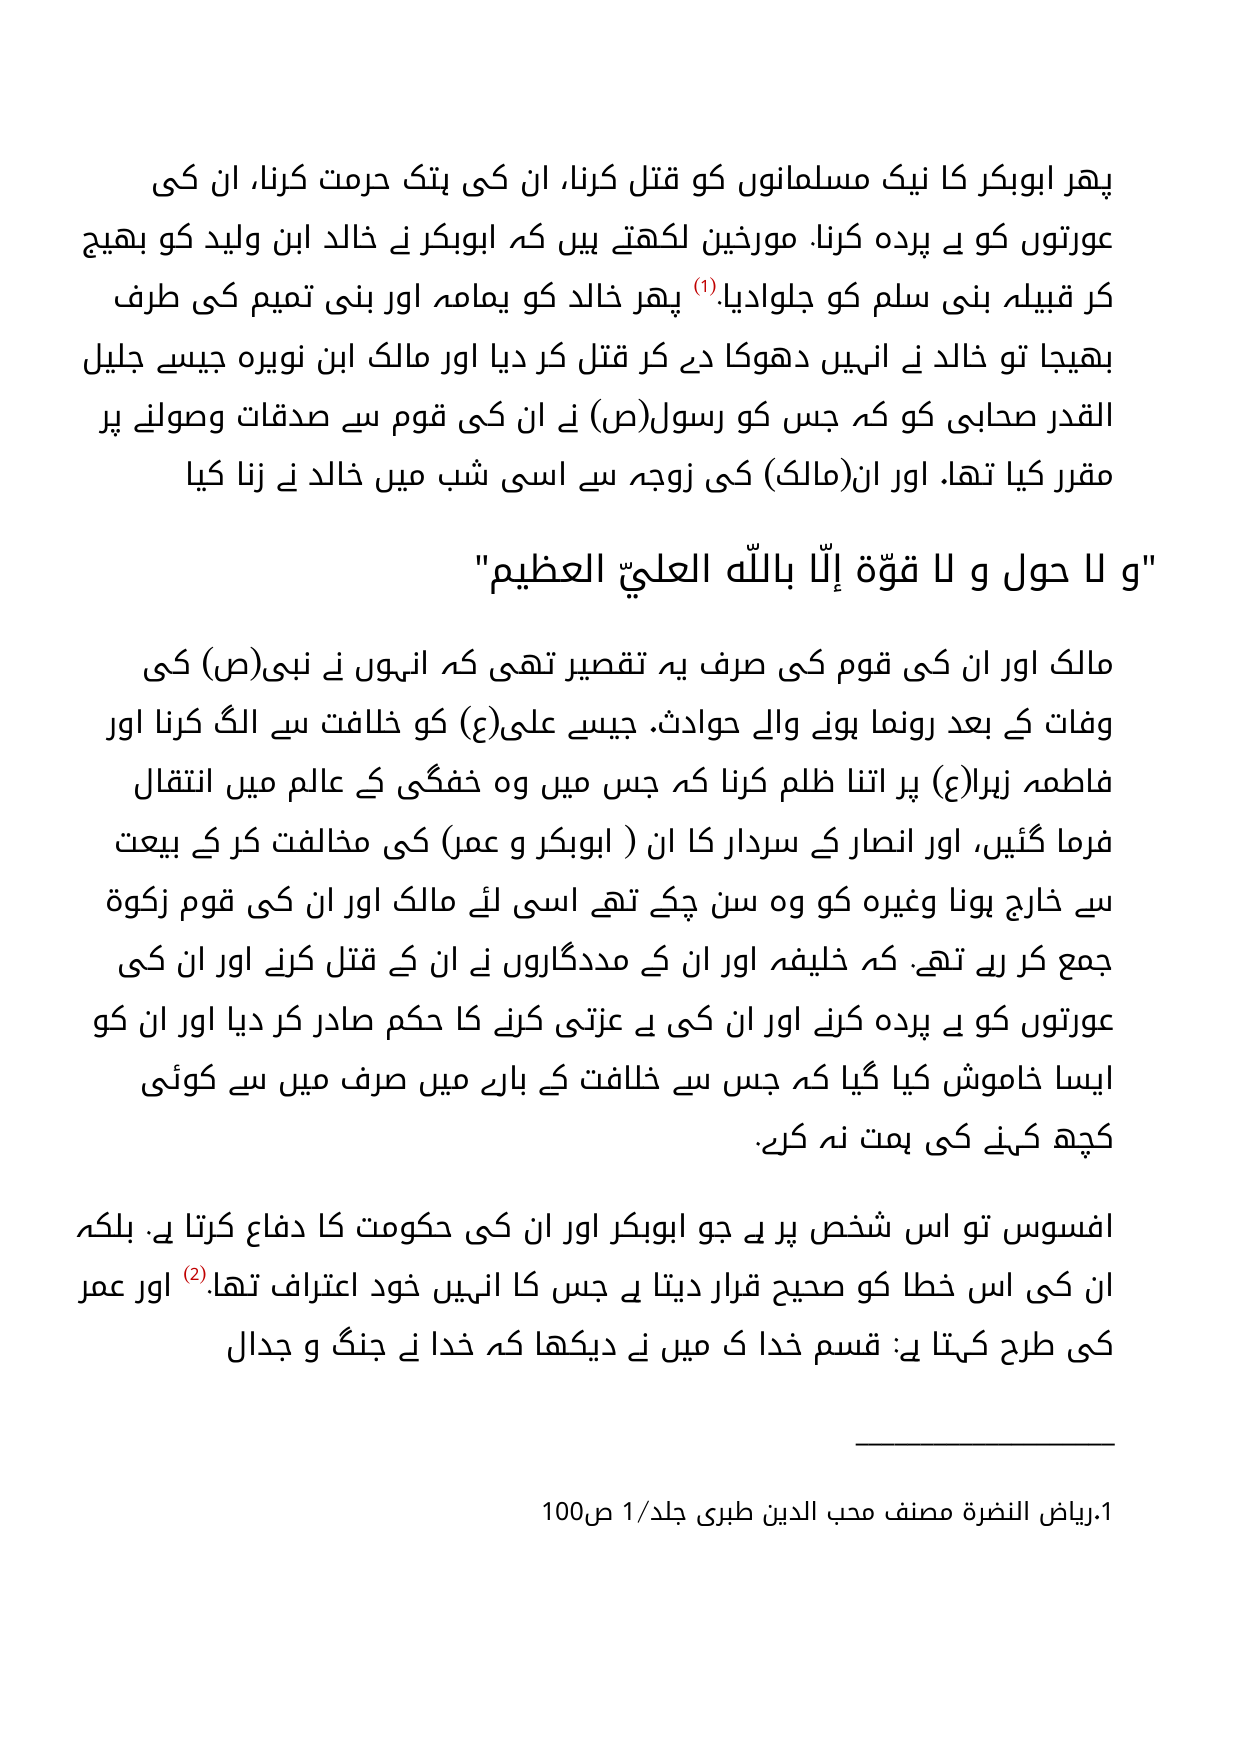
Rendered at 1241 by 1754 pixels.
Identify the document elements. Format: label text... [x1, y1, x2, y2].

text "و لا حول‏ و لا قوّة إلّا باللّه العليّ العظيم" [84, 534, 1157, 605]
text افسوس تو اس شخص پر ہے جو ابوبکر اور ان کی حکومت کا دفاع کرتا ہے. بلکہ ان کی اس خطا کو صحیح قرار دیتا ہے جس کا انہیں خود اعتراف تھا.(2) اور عمر کی طرح کہتا ہے: قسم خدا ک میں نے دیکھا کہ خدا نے جنگ و جدال [72, 1197, 1114, 1375]
text ____________________ [72, 1404, 1114, 1459]
text پھر ابوبکر کا نیک مسلمانوں کو قتل کرنا، ان کی ہتک حرمت کرنا، ان کی عورتوں کو بے پردہ کرنا. مورخین لکھتے ہیں کہ ابوبکر نے خالد ابن ولید کو بھیج کر قبیلہ بنی سلم کو جلوادیا.(1) پھر خالد کو یمامہ اور بنی تمیم کی طرف بھیجا تو خالد نے انہیں دھوکا دے کر قتل کر دیا اور مالک ابن نویرہ جیسے جلیل القدر صحابی کو کہ جس کو رسول(ص) نے ان کی قوم سے صدقات وصولنے پر مقرر کیا تھا. اور ان(مالک) کی زوجہ سے اسی شب میں خالد نے زنا کیا [72, 149, 1114, 505]
text مالک اور ان کی قوم کی صرف یہ تقصیر تھی کہ انہوں نے نبی(ص) کی وفات کے بعد رونما ہونے والے حوادث. جیسے علی(ع) کو خلافت سے الگ کرنا اور فاطمہ زہرا(ع) پر اتنا ظلم کرنا کہ جس میں وہ خفگی کے عالم میں انتقال فرما گئیں، اور انصار کے سردار کا ان ( ابوبکر و عمر) کی مخالفت کر کے بیعت سے خارج ہونا وغیرہ کو وہ سن چکے تھے اسی لئے مالک اور ان کی قوم زکوة جمع کر رہے تھے. کہ خلیفہ اور ان کے مددگاروں نے ان کے قتل کرنے اور ان کی عورتوں کو بے پردہ کرنے اور ان کی بے عزتی کرنے کا حکم صادر کر دیا اور ان کو ایسا خاموش کیا گیا کہ جس سے خلافت کے بارے میں صرف میں سے کوئی کچھ کہنے کی ہمت نہ کرے. [72, 634, 1114, 1168]
text 1.ریاض النضرة مصنف محب الدین طبری جلد/1 ص100 [72, 1488, 1114, 1536]
